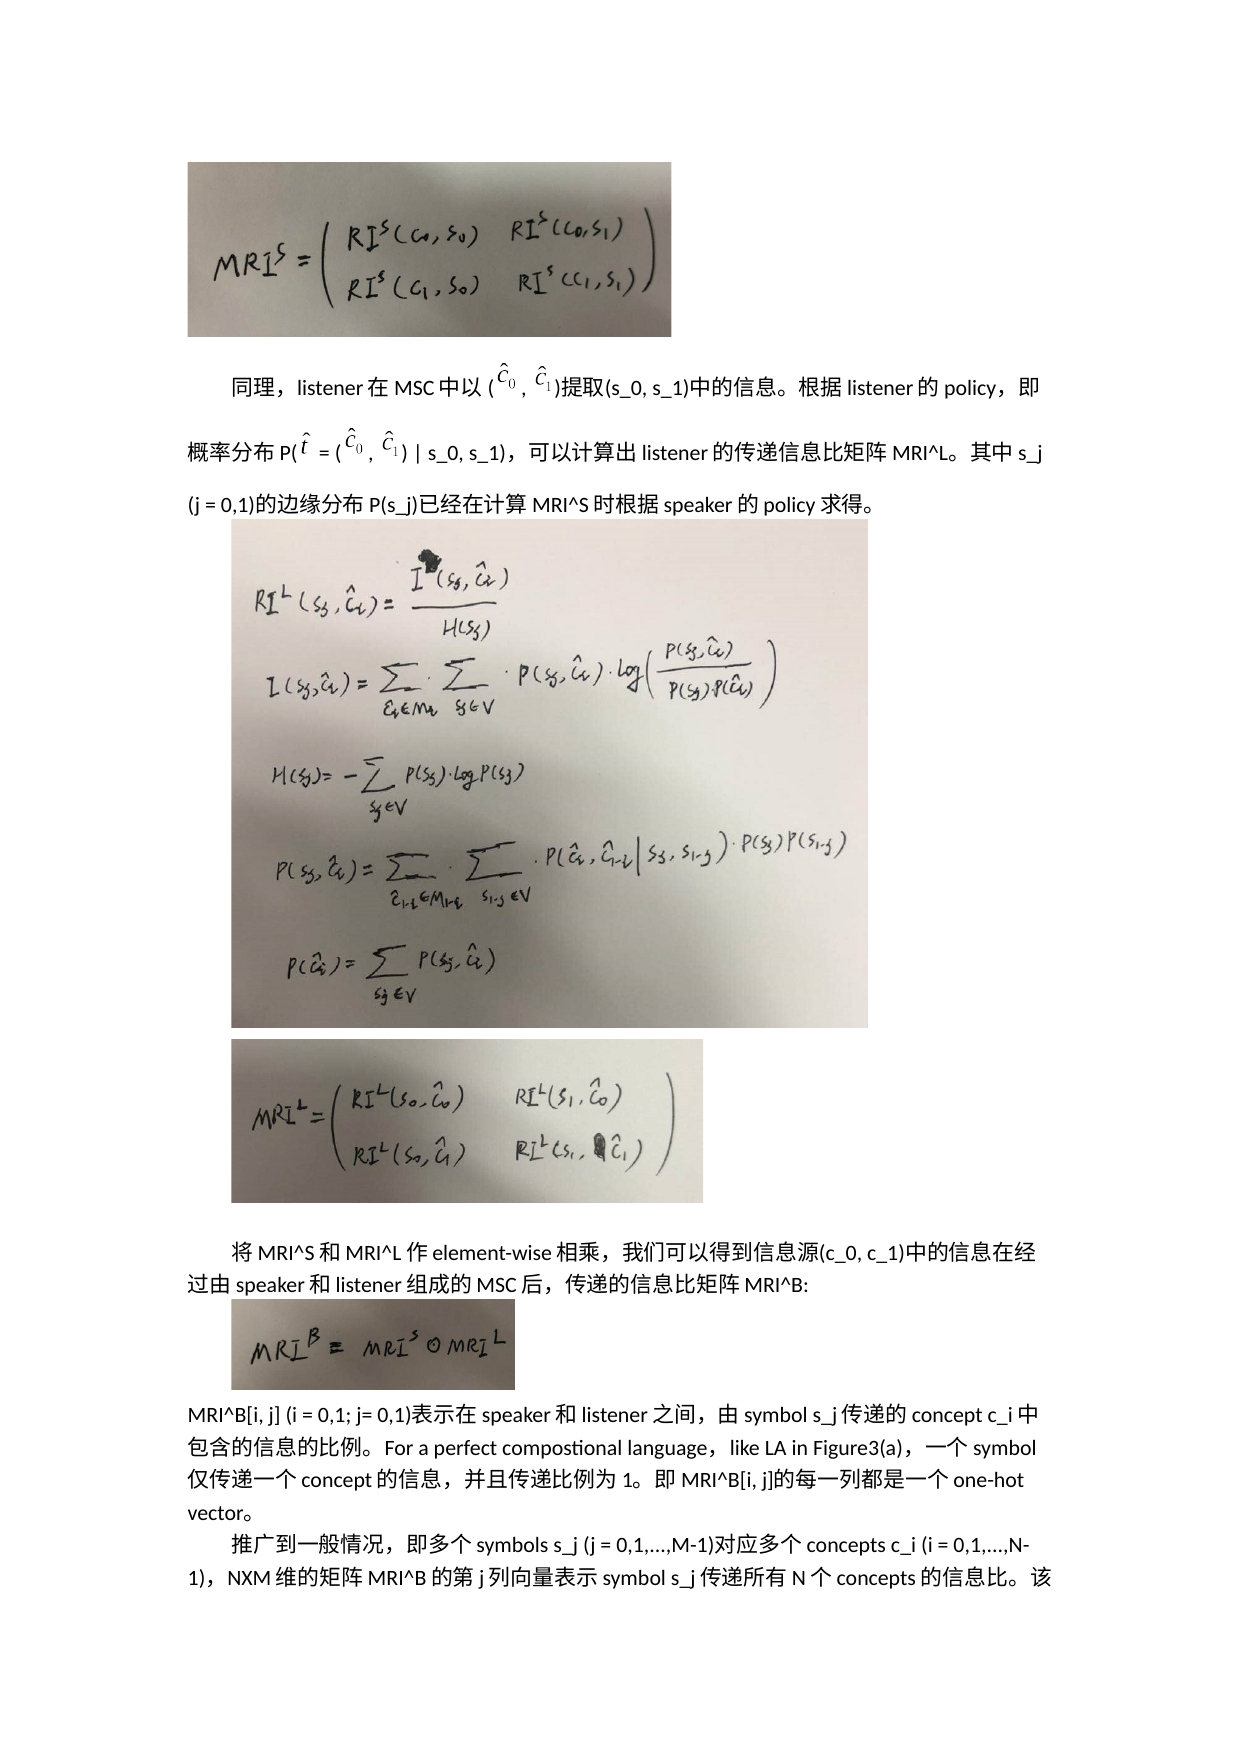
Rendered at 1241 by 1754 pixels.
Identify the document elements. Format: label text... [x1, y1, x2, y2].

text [187, 1527, 1053, 1592]
picture [231, 1299, 515, 1390]
picture [231, 1039, 704, 1203]
text 将MRI^S和MRI^L作element-wise相乘，我们可以得到信息源(c_0, c_1)中的信息在经过由speaker和listener组成的MSC后，传递的信息比矩阵MRI^B: [187, 1234, 1053, 1299]
picture [231, 519, 868, 1028]
text MRI^B[i, j] (i = 0,1; j= 0,1)表示在speaker和listener之间，由symbol s_j传递的concept c_i中包含的信息的比例。For a perfect compostional language，like LA in Figure3(a)，一个symbol仅传递一个concept的信息，并且传递比例为1。即MRI^B[i, j]的每一列都是一个one-hot vector。 [187, 1397, 1053, 1527]
text 同理，listener在MSC中以 (, )提取(s_0, s_1)中的信息。根据listener的policy，即概率分布P( = (, ) | s_0, s_1)，可以计算出listener的传递信息比矩阵MRI^L。其中s_j (j = 0,1)的边缘分布P(s_j)已经在计算MRI^S时根据speaker的policy求得。 [187, 357, 1053, 519]
picture [187, 162, 672, 337]
